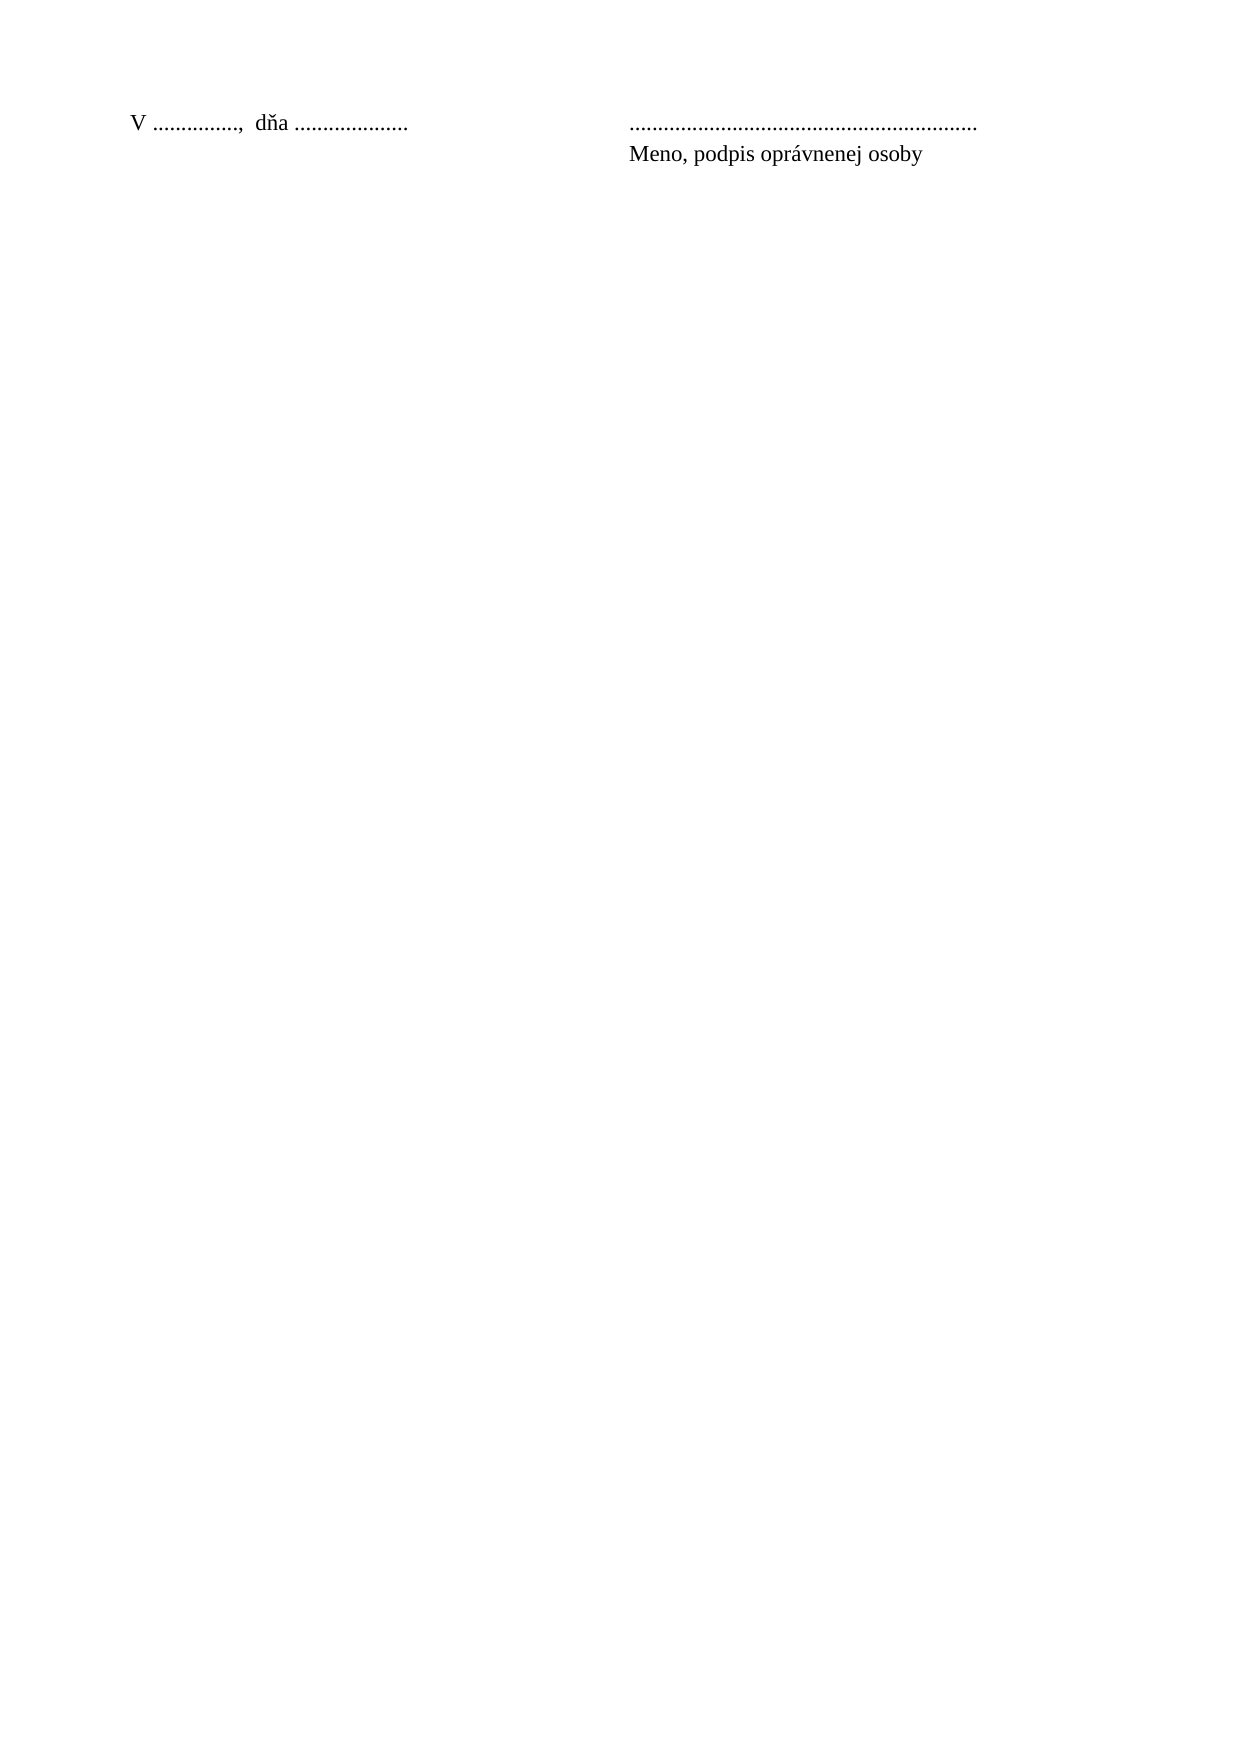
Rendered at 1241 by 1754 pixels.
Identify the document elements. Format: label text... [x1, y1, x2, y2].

table_header V ..............., dňa .................... [118, 91, 617, 270]
table_header ............................................................. Meno, podpis oprávnenej osoby [617, 91, 1119, 270]
